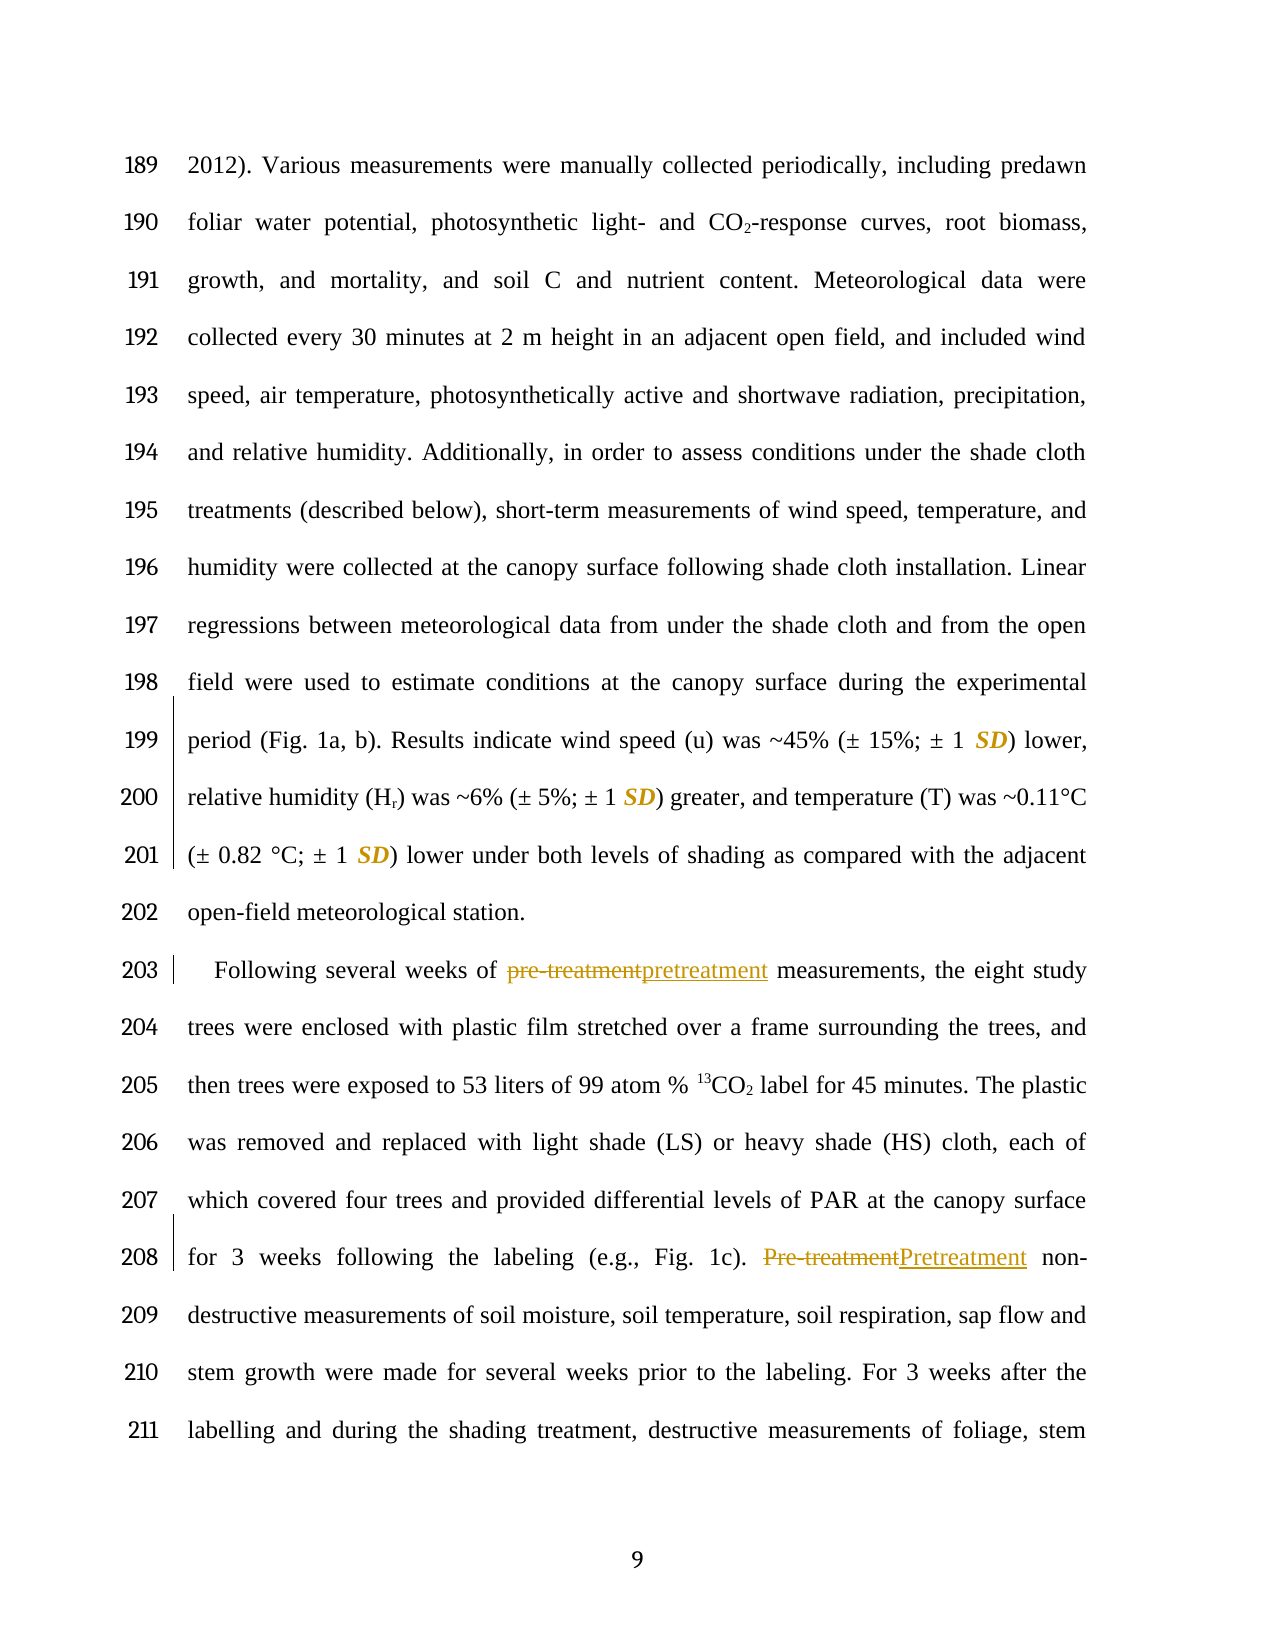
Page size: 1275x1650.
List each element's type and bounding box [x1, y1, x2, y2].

text [187, 150, 1087, 926]
text [187, 955, 1087, 1444]
